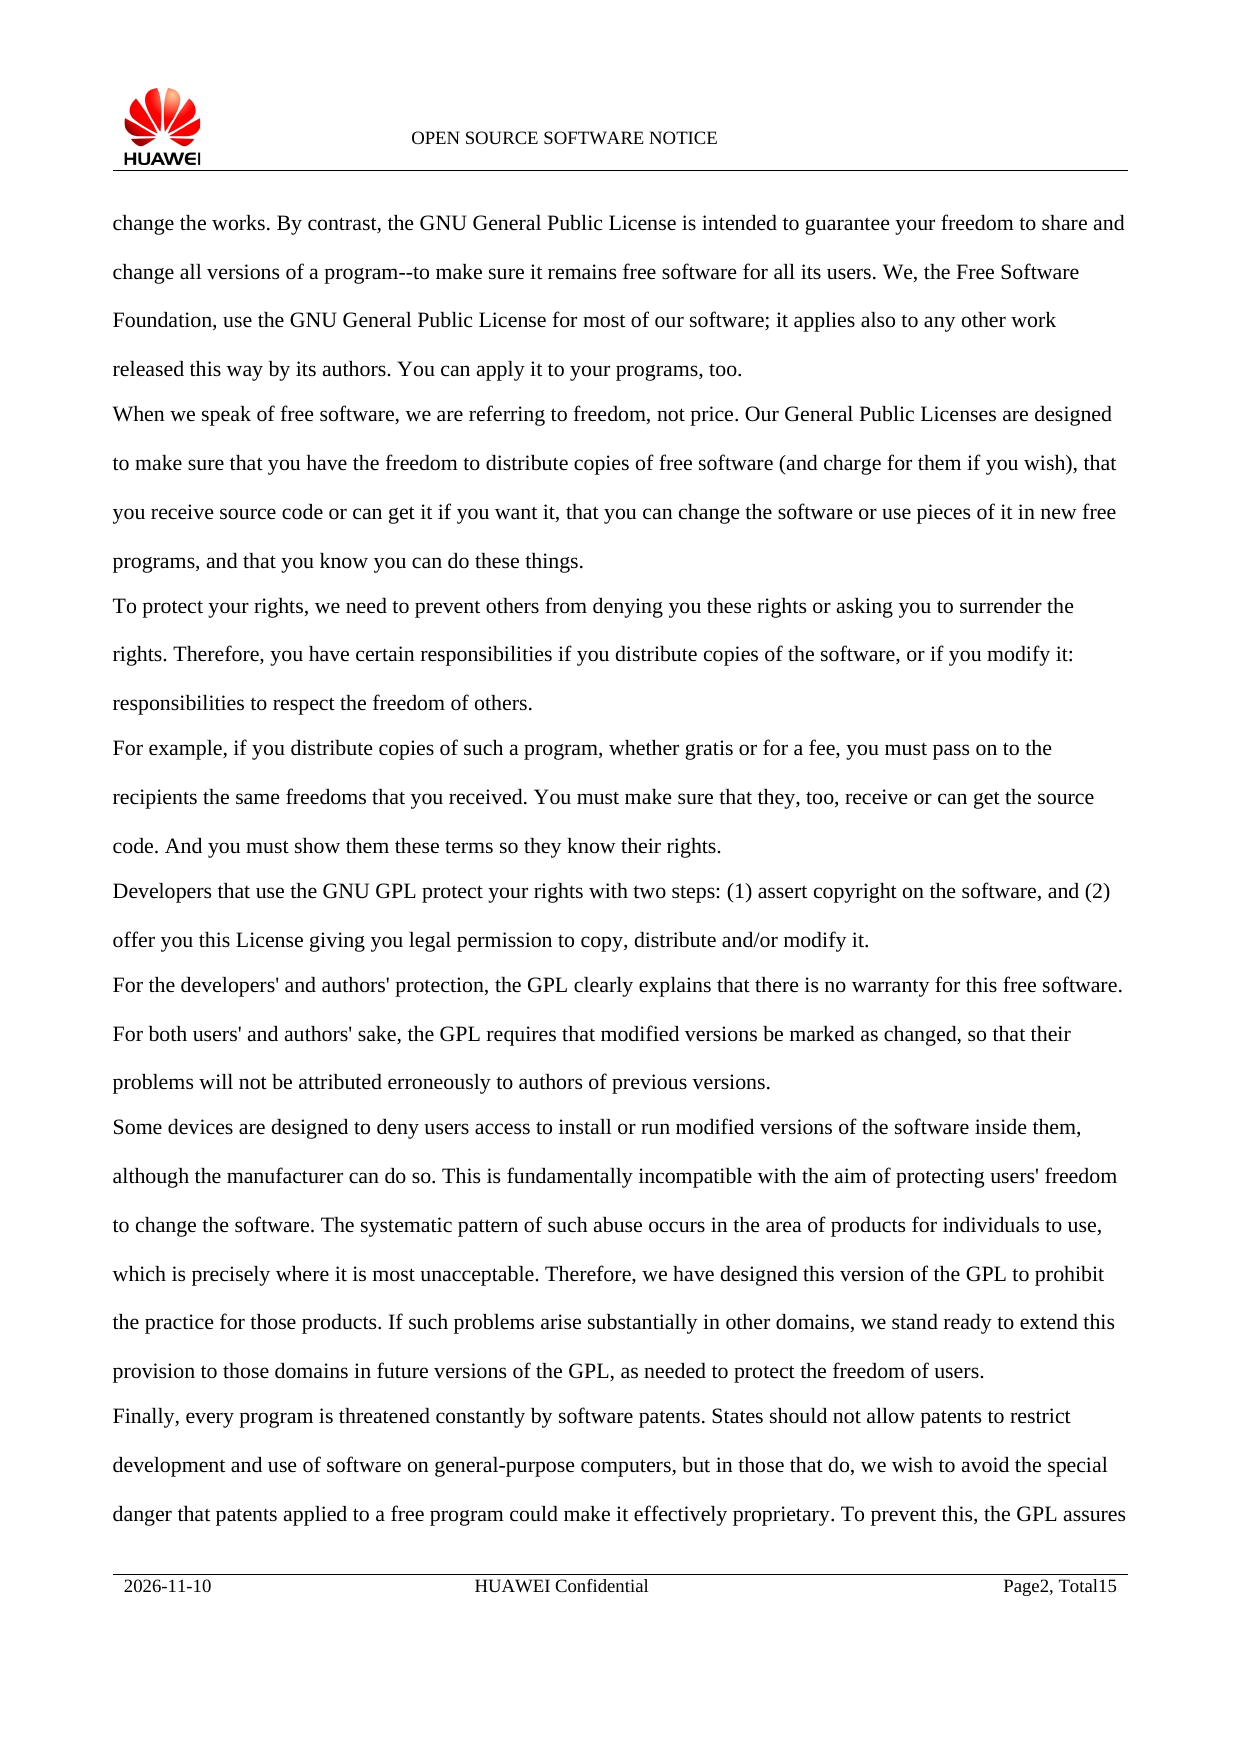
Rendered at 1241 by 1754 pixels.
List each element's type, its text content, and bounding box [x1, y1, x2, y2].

text Developers that use the GNU GPL protect your rights with two steps: (1) assert copyright on the software, and (2) offer you this License giving you legal permission to copy, distribute and/or modify it. [112, 874, 1128, 956]
text For the developers' and authors' protection, the GPL clearly explains that there is no warranty for this free software. For both users' and authors' sake, the GPL requires that modified versions be marked as changed, so that their problems will not be attributed erroneously to authors of previous versions. [112, 968, 1128, 1098]
text When we speak of free software, we are referring to freedom, not price. Our General Public Licenses are designed to make sure that you have the freedom to distribute copies of free software (and charge for them if you wish), that you receive source code or can get it if you want it, that you can change the software or use pieces of it in new free programs, and that you know you can do these things. [112, 398, 1128, 576]
text To protect your rights, we need to prevent others from denying you these rights or asking you to surrender the rights. Therefore, you have certain responsibilities if you distribute copies of the software, or if you modify it: responsibilities to respect the freedom of others. [112, 589, 1128, 719]
text Some devices are designed to deny users access to install or run modified versions of the software inside them, although the manufacturer can do so. This is fundamentally incompatible with the aim of protecting users' freedom to change the software. The systematic pattern of such abuse occurs in the area of products for individuals to use, which is precisely where it is most unacceptable. Therefore, we have designed this version of the GPL to prohibit the practice for those products. If such problems arise substantially in other domains, we stand ready to extend this provision to those domains in future versions of the GPL, as needed to protect the freedom of users. [112, 1111, 1128, 1387]
text For example, if you distribute copies of such a program, whether gratis or for a fee, you must pass on to the recipients the same freedoms that you received. You must make sure that they, too, receive or can get the source code. And you must show them these terms so they know their rights. [112, 732, 1128, 862]
picture [124, 88, 201, 165]
